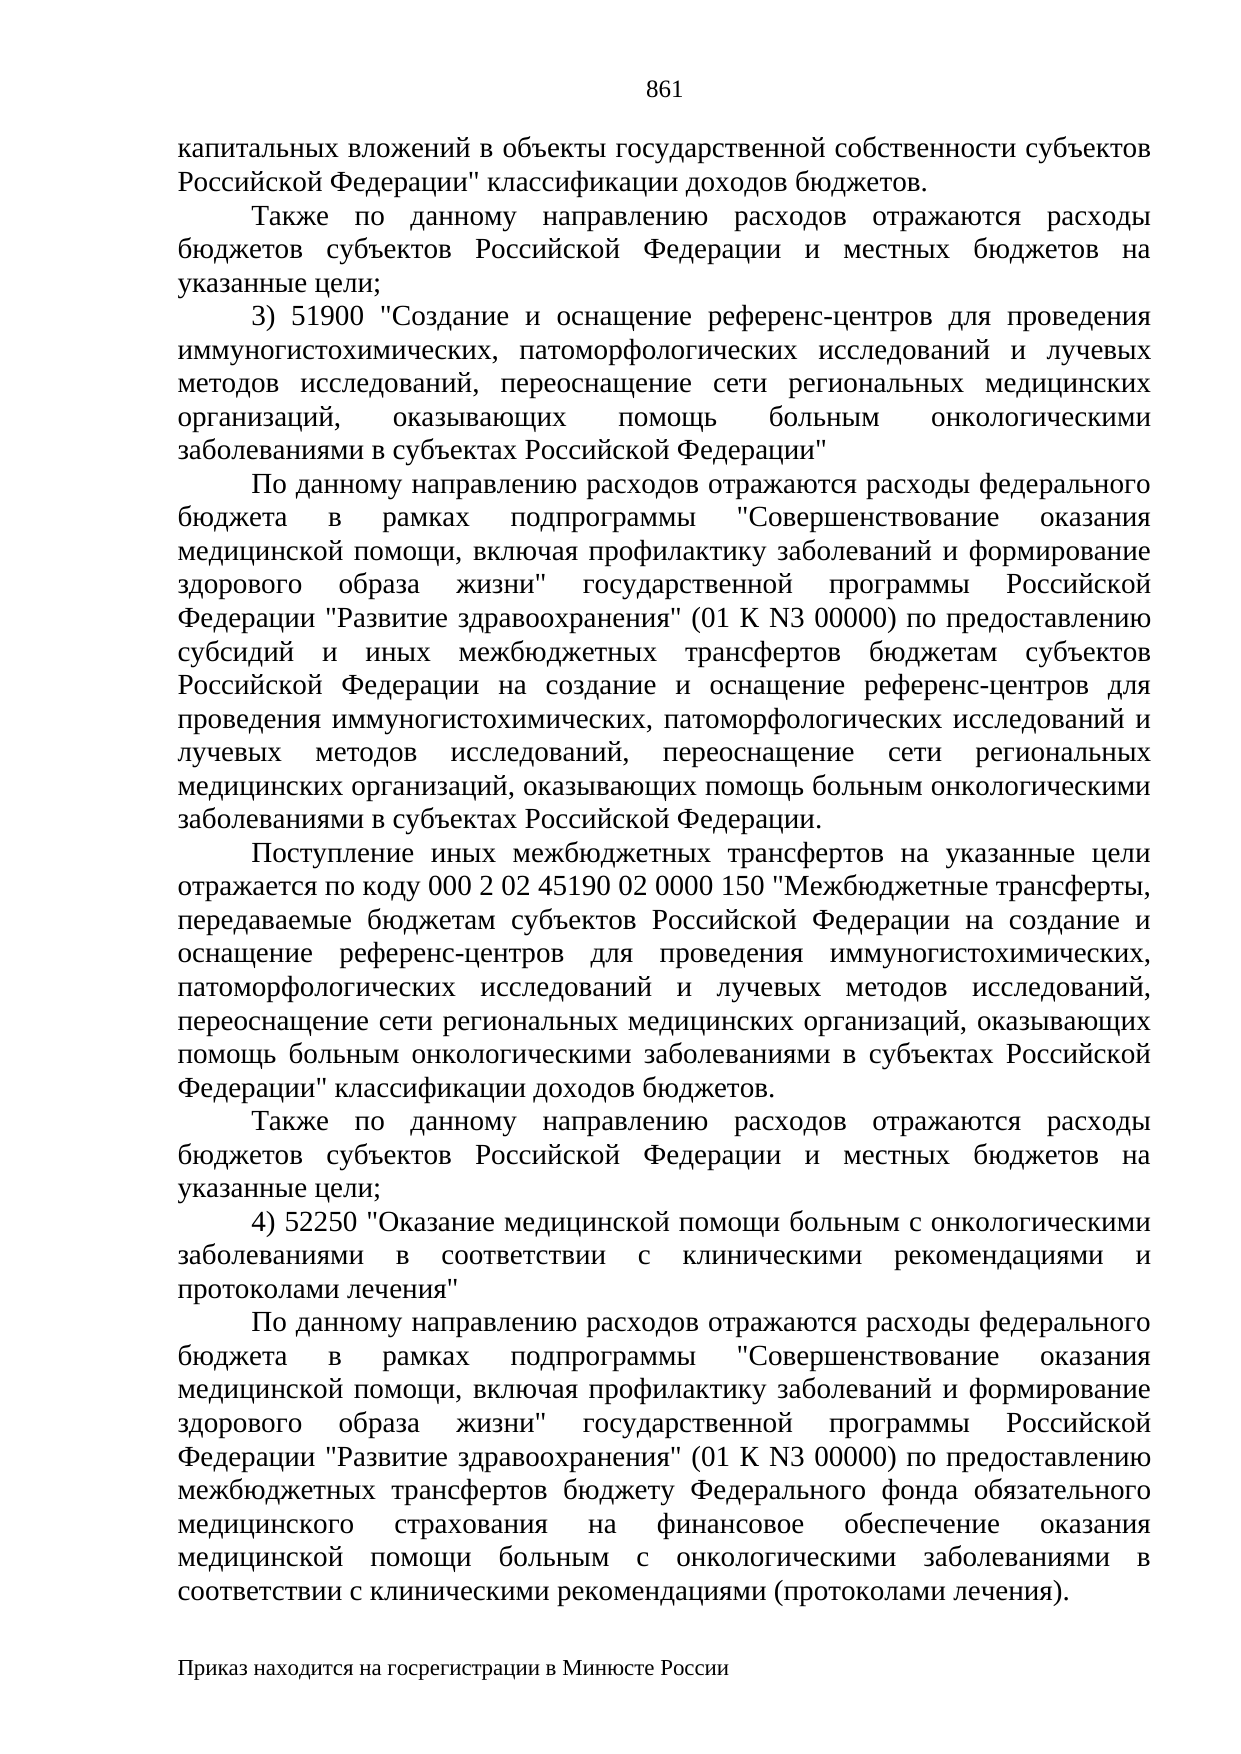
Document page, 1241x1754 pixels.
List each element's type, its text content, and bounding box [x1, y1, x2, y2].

text 3) 51900 "Создание и оснащение референс-центров для проведения иммуногистохимических, патоморфологических исследований и лучевых методов исследований, переоснащение сети региональных медицинских организаций, оказывающих помощь больным онкологическими заболеваниями в субъектах Российской Федерации" [177, 298, 1152, 466]
text 4) 52250 "Оказание медицинской помощи больным с онкологическими заболеваниями в соответствии с клиническими рекомендациями и протоколами лечения" [177, 1204, 1152, 1304]
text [177, 131, 1152, 198]
text Также по данному направлению расходов отражаются расходы бюджетов субъектов Российской Федерации и местных бюджетов на указанные цели; [177, 198, 1152, 298]
text По данному направлению расходов отражаются расходы федерального бюджета в рамках подпрограммы "Совершенствование оказания медицинской помощи, включая профилактику заболеваний и формирование здорового образа жизни" государственной программы Российской Федерации "Развитие здравоохранения" (01 К N3 00000) по предоставлению субсидий и иных межбюджетных трансфертов бюджетам субъектов Российской Федерации на создание и оснащение референс-центров для проведения иммуногистохимических, патоморфологических исследований и лучевых методов исследований, переоснащение сети региональных медицинских организаций, оказывающих помощь больным онкологическими заболеваниями в субъектах Российской Федерации. [177, 466, 1152, 835]
text По данному направлению расходов отражаются расходы федерального бюджета в рамках подпрограммы "Совершенствование оказания медицинской помощи, включая профилактику заболеваний и формирование здорового образа жизни" государственной программы Российской Федерации "Развитие здравоохранения" (01 К N3 00000) по предоставлению межбюджетных трансфертов бюджету Федерального фонда обязательного медицинского страхования на финансовое обеспечение оказания медицинской помощи больным с онкологическими заболеваниями в соответствии с клиническими рекомендациями (протоколами лечения). [177, 1304, 1152, 1606]
text Также по данному направлению расходов отражаются расходы бюджетов субъектов Российской Федерации и местных бюджетов на указанные цели; [177, 1103, 1152, 1204]
text Поступление иных межбюджетных трансфертов на указанные цели отражается по коду 000 2 02 45190 02 0000 150 "Межбюджетные трансферты, передаваемые бюджетам субъектов Российской Федерации на создание и оснащение референс-центров для проведения иммуногистохимических, патоморфологических исследований и лучевых методов исследований, переоснащение сети региональных медицинских организаций, оказывающих помощь больным онкологическими заболеваниями в субъектах Российской Федерации" классификации доходов бюджетов. [177, 835, 1152, 1103]
